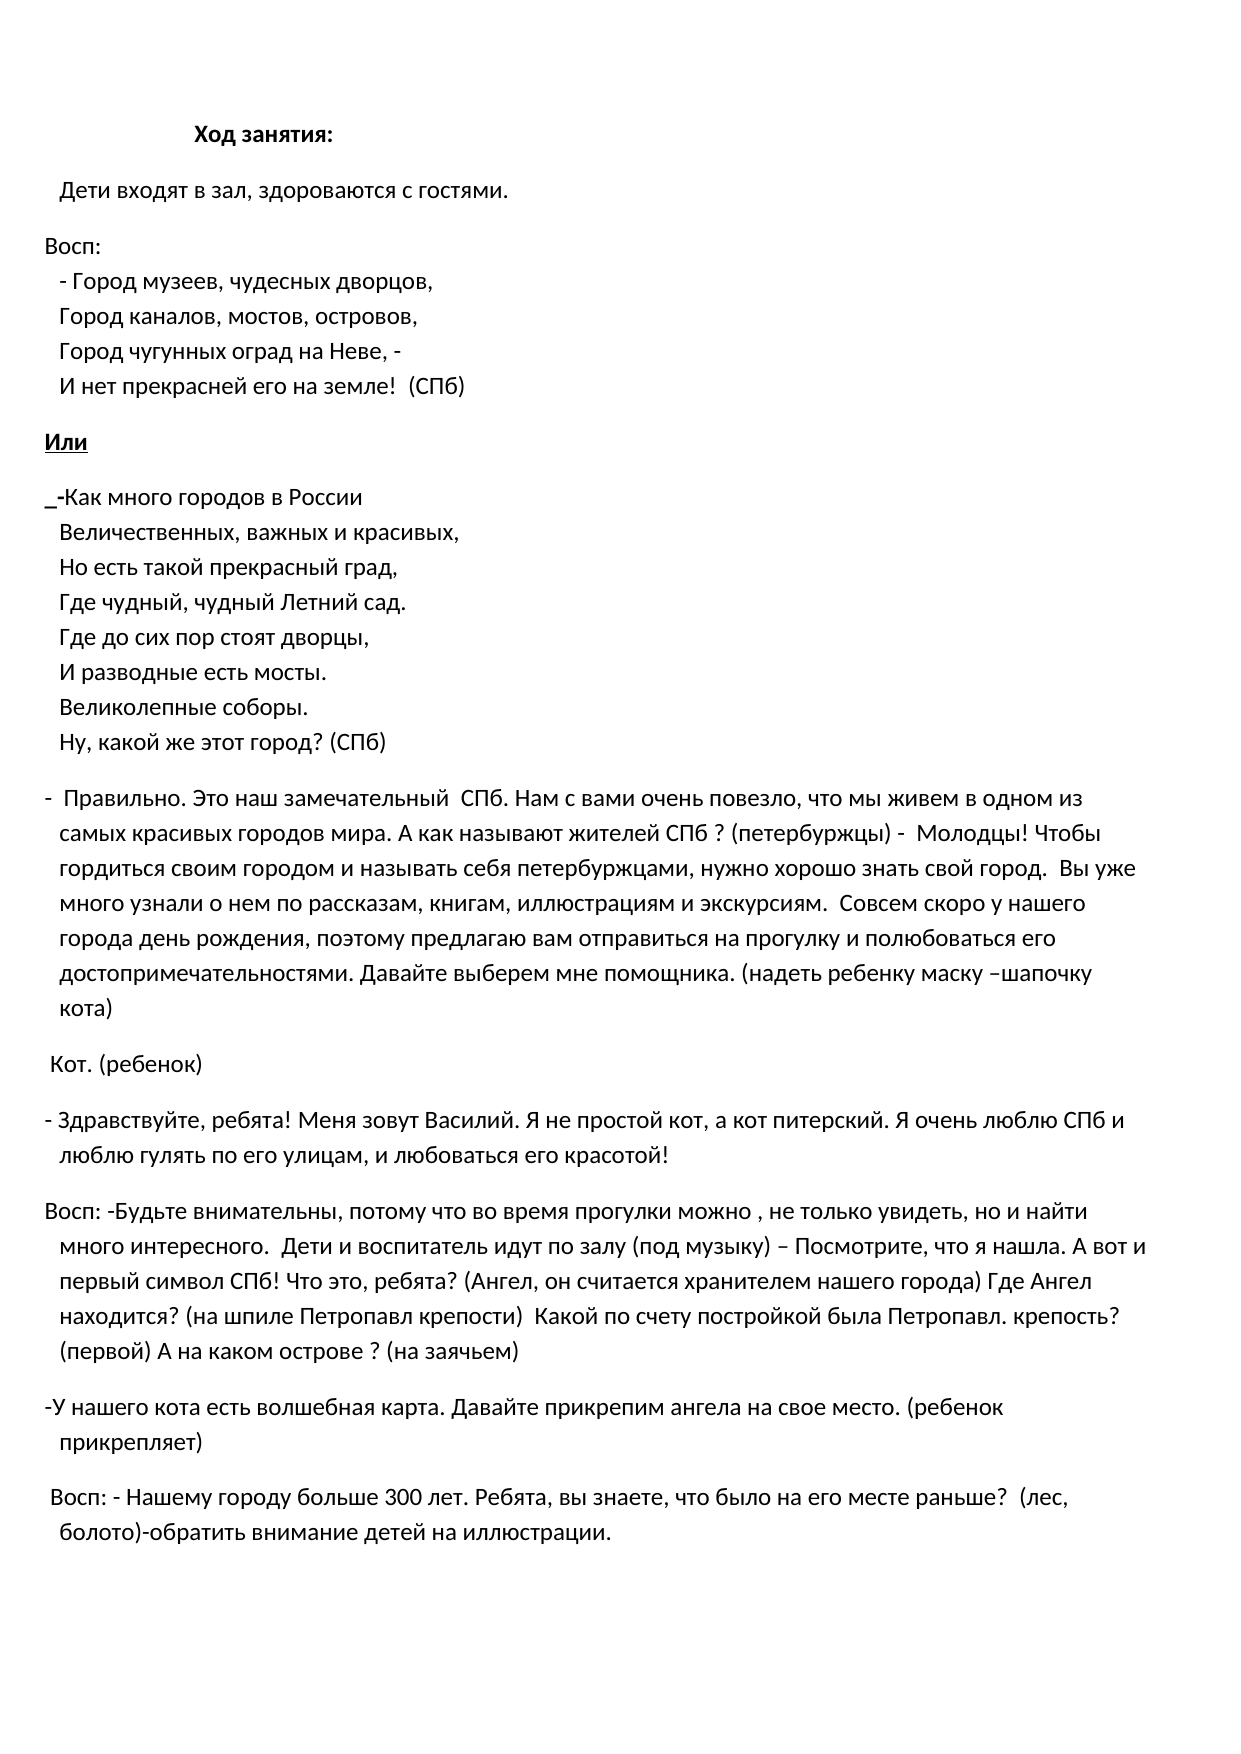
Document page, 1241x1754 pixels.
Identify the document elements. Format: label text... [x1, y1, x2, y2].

text Восп: - Город музеев, чудесных дворцов, Город каналов, мостов, островов, Город чугунных оград на Неве, - И нет прекрасней его на земле! (СПб) [44, 230, 1152, 400]
text _-Как много городов в России Величественных, важных и красивых, Но есть такой прекрасный град, Где чудный, чудный Летний сад. Где до сих пор стоят дворцы, И разводные есть мосты. Великолепные соборы. Ну, какой же этот город? (СПб) [44, 481, 1152, 757]
text Или [44, 426, 1152, 456]
text - Здравствуйте, ребята! Меня зовут Василий. Я не простой кот, а кот питерский. Я очень люблю СПб и люблю гулять по его улицам, и любоваться его красотой! [44, 1104, 1152, 1169]
text Кот. (ребенок) [44, 1048, 1152, 1079]
text -У нашего кота есть волшебная карта. Давайте прикрепим ангела на свое место. (ребенок прикрепляет) [44, 1391, 1152, 1456]
text Дети входят в зал, здороваются с гостями. [59, 174, 1152, 204]
text Ход занятия: [177, 118, 1152, 149]
text Восп: - Нашему городу больше 300 лет. Ребята, вы знаете, что было на его месте раньше? (лес, болото)-обратить внимание детей на иллюстрации. [44, 1481, 1152, 1547]
text - Правильно. Это наш замечательный СПб. Нам с вами очень повезло, что мы живем в одном из самых красивых городов мира. А как называют жителей СПб ? (петербуржцы) - Молодцы! Чтобы гордиться своим городом и называть себя петербуржцами, нужно хорошо знать свой город. Вы уже много узнали о нем по рассказам, книгам, иллюстрациям и экскурсиям. Совсем скоро у нашего города день рождения, поэтому предлагаю вам отправиться на прогулку и полюбоваться его достопримечательностями. Давайте выберем мне помощника. (надеть ребенку маску –шапочку кота) [44, 782, 1152, 1023]
text Восп: -Будьте внимательны, потому что во время прогулки можно , не только увидеть, но и найти много интересного. Дети и воспитатель идут по залу (под музыку) – Посмотрите, что я нашла. А вот и первый символ СПб! Что это, ребята? (Ангел, он считается хранителем нашего города) Где Ангел находится? (на шпиле Петропавл крепости) Какой по счету постройкой была Петропавл. крепость? (первой) А на каком острове ? (на заячьем) [44, 1195, 1152, 1365]
